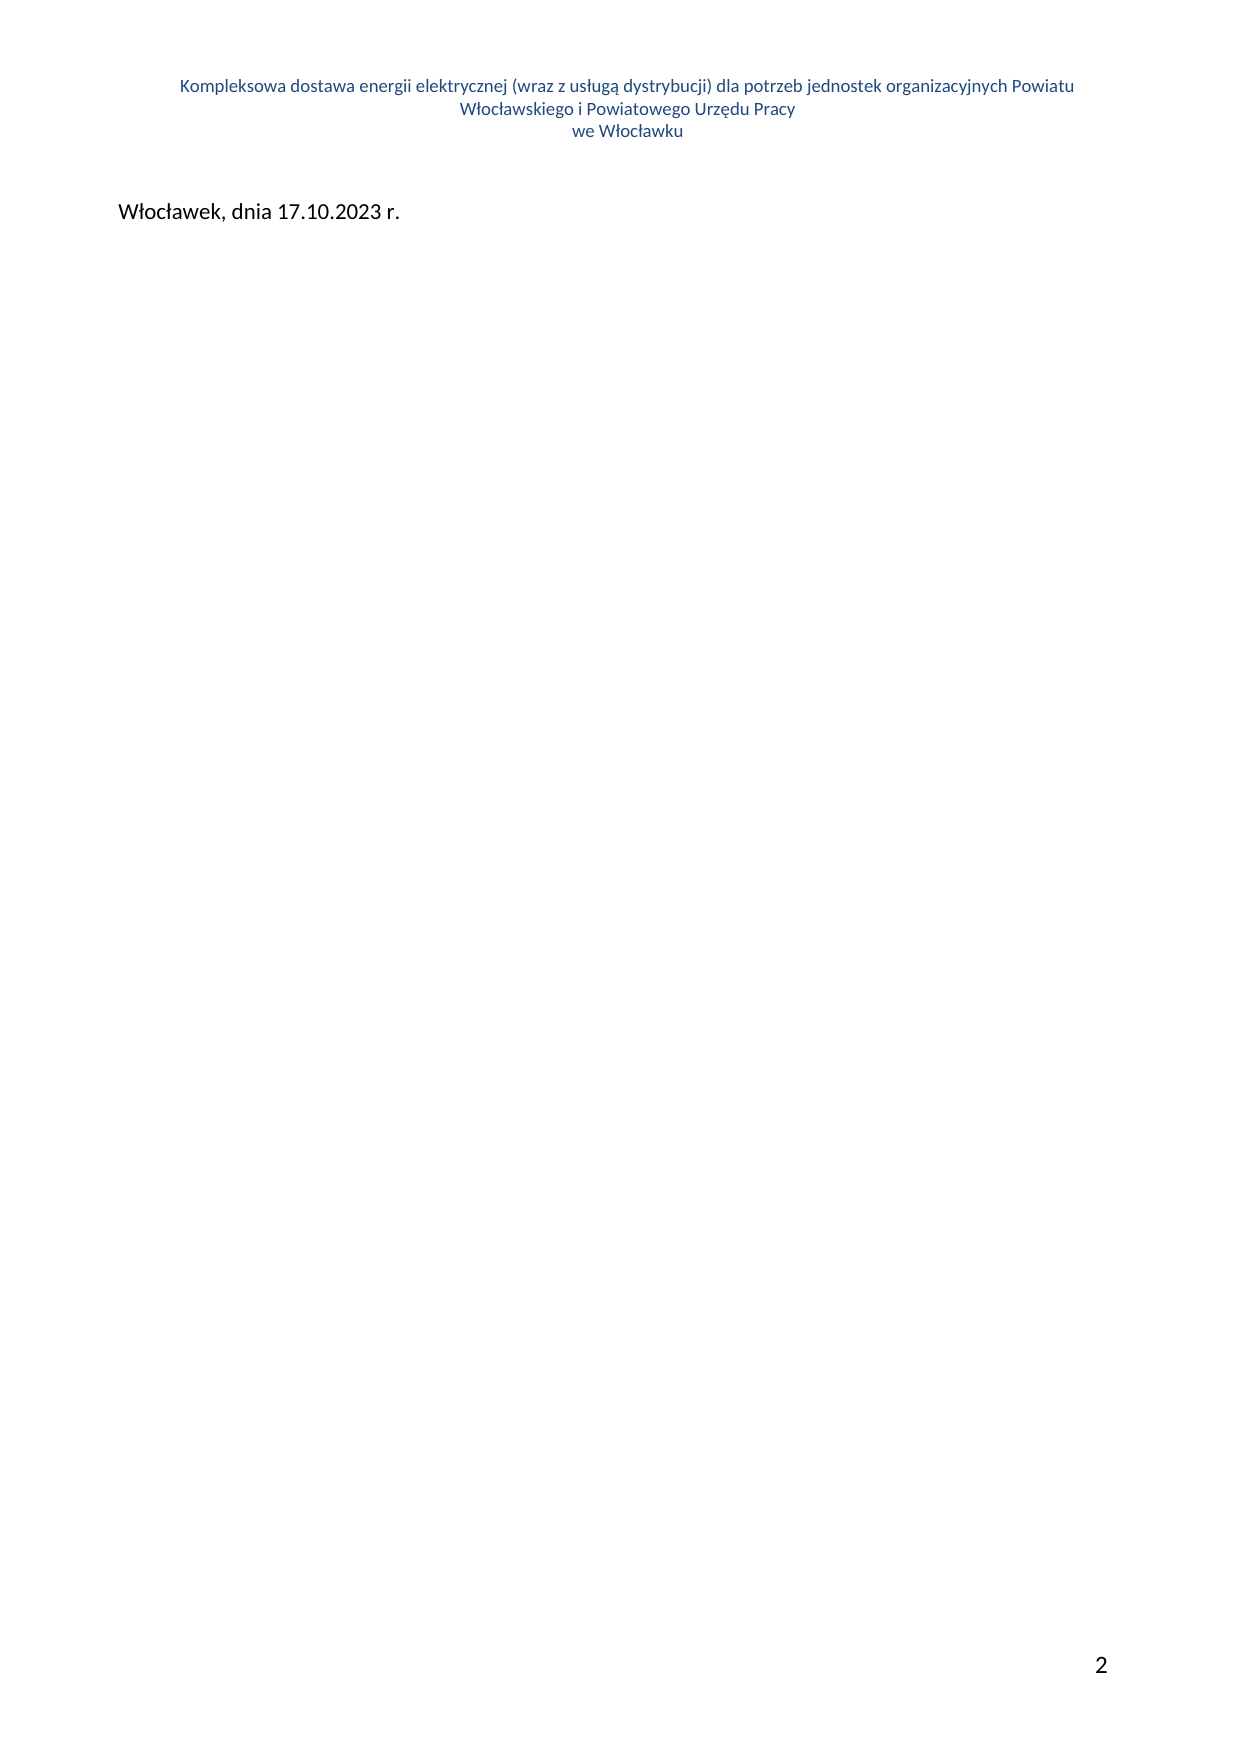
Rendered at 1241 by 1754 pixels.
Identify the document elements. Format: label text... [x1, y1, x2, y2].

text Włocławek, dnia 17.10.2023 r. [118, 196, 1107, 225]
